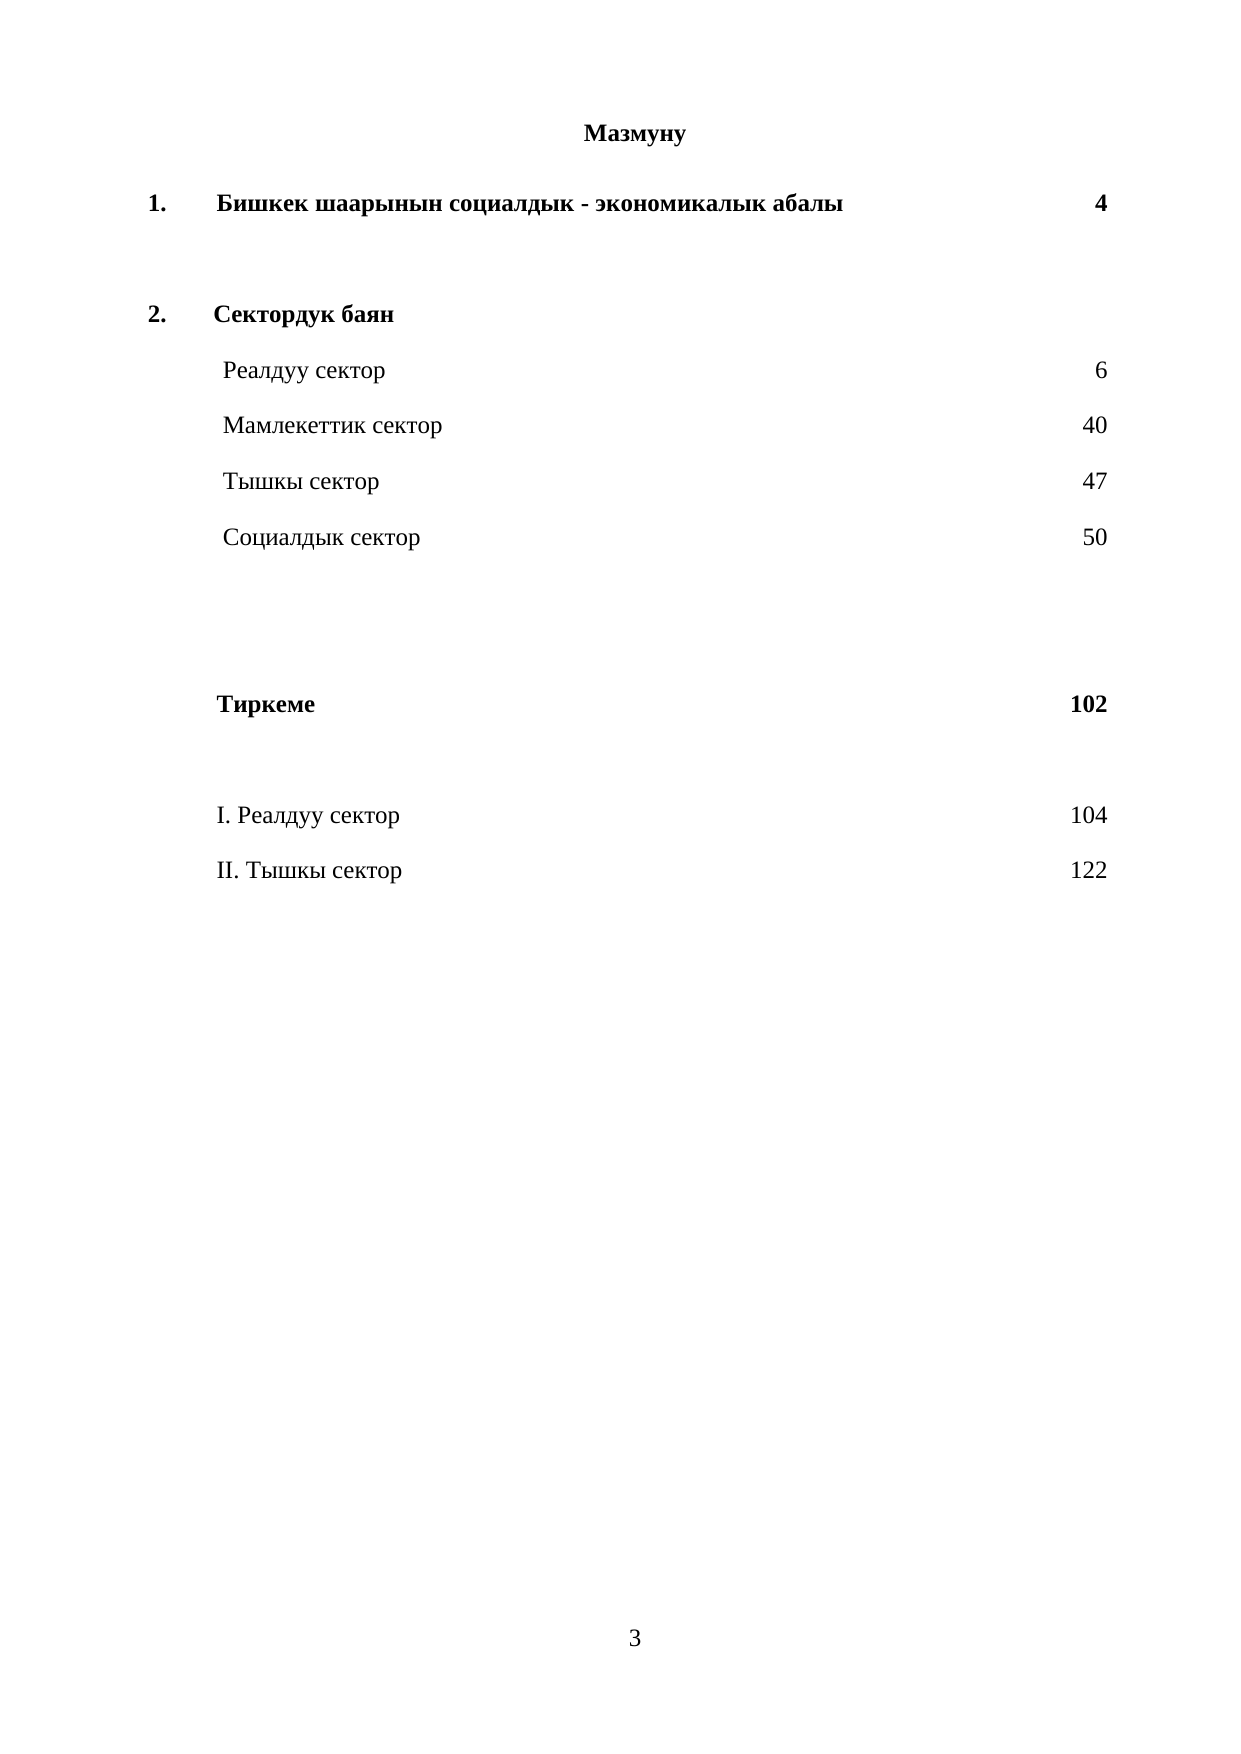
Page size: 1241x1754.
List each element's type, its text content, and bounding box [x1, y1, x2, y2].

text Тиркеме 102 [148, 689, 1122, 717]
text Тышкы сектор 47 [148, 466, 1122, 495]
text 1. Бишкек шаарынын социалдык - экономикалык абалы 4 [148, 188, 1108, 217]
text Реалдуу сектор 6 [148, 355, 1122, 384]
text Мамлекеттик сектор 40 [148, 411, 1122, 439]
text Социалдык сектор 50 [148, 522, 1122, 551]
text Мазмуну [148, 118, 1122, 147]
text II. Тышкы сектор 122 [148, 856, 1122, 884]
text I. Реалдуу сектор 104 [148, 800, 1122, 829]
text 2. Сектордук баян [148, 299, 1122, 328]
